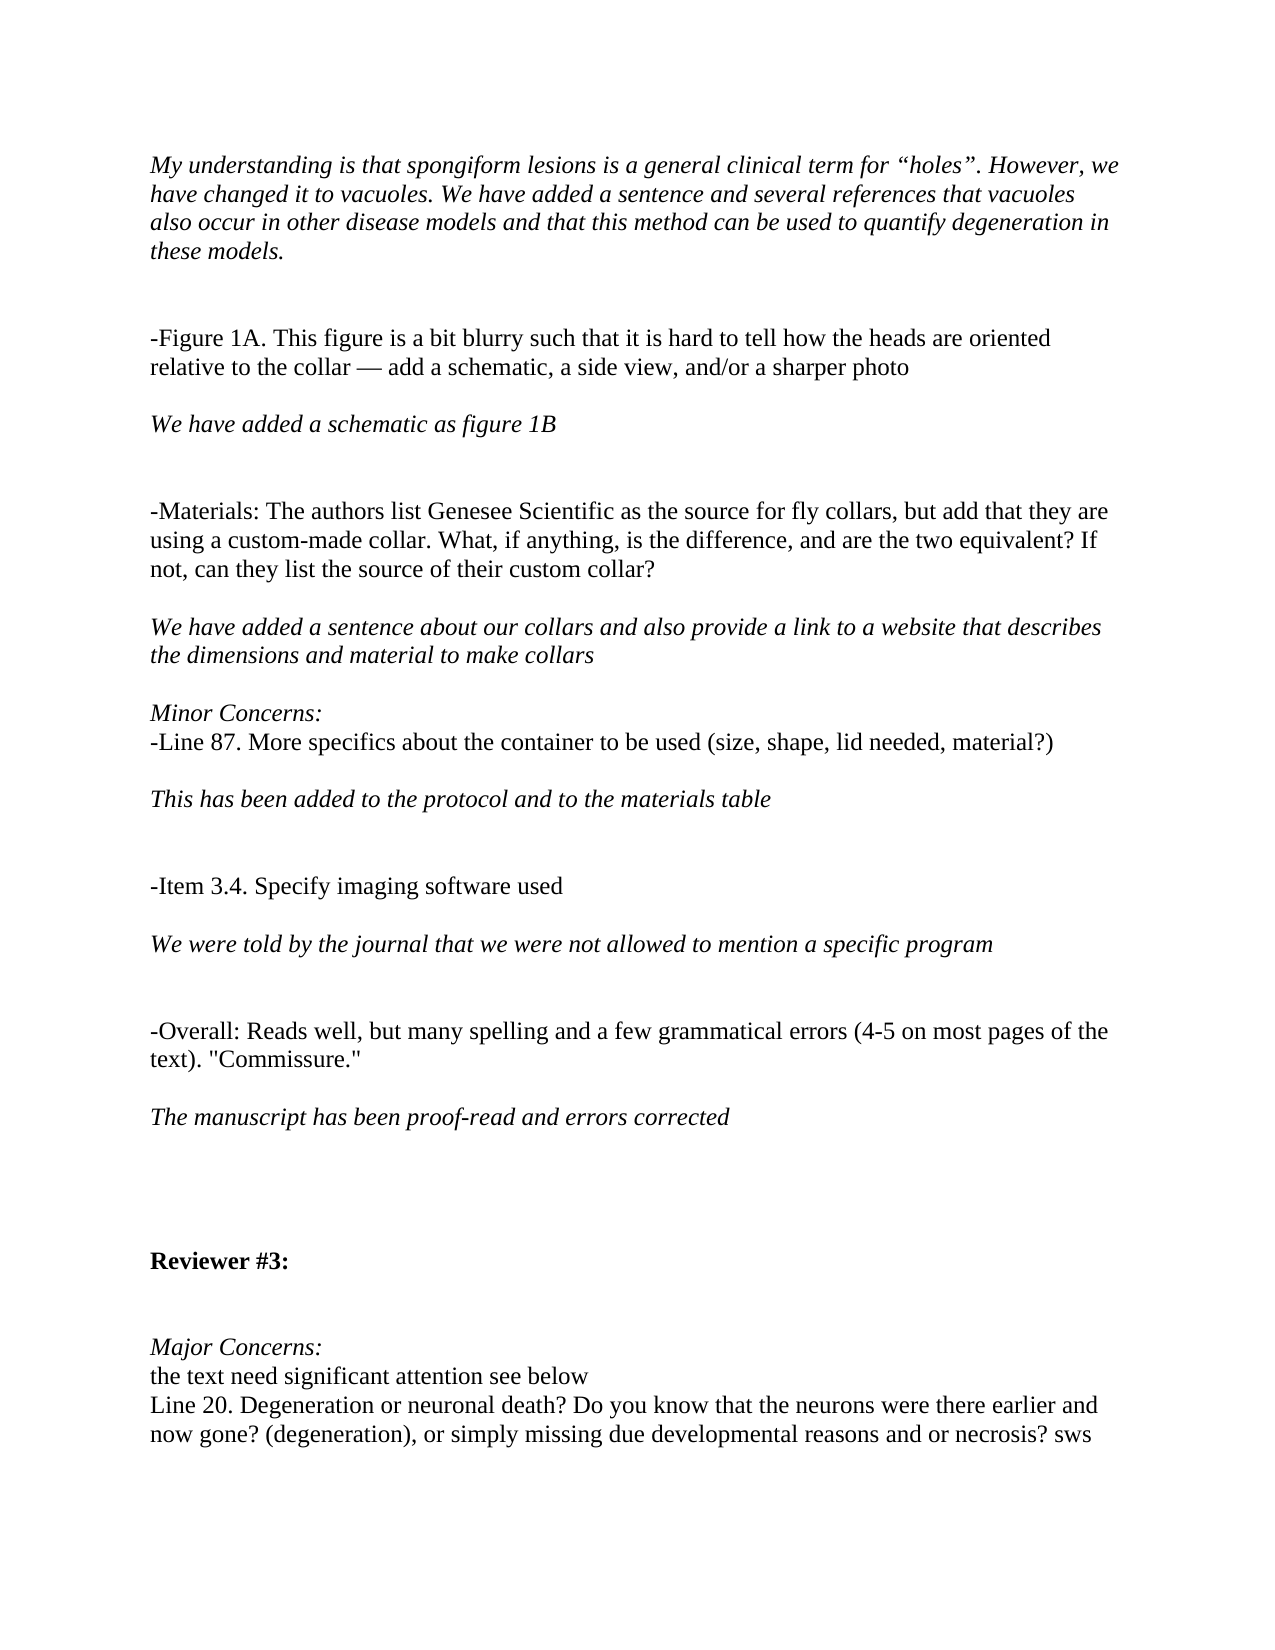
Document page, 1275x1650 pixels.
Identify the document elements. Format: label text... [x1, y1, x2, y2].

text -Figure 1A. This figure is a bit blurry such that it is hard to tell how the heads are oriented relative to the collar — add a schematic, a side view, and/or a sharper photo [150, 294, 1125, 380]
text We were told by the journal that we were not allowed to mention a specific program [150, 929, 1125, 958]
text -Materials: The authors list Genesee Scientific as the source for fly collars, but add that they are using a custom-made collar. What, if anything, is the difference, and are the two equivalent? If not, can they list the source of their custom collar? [150, 467, 1125, 582]
text My understanding is that spongiform lesions is a general clinical term for “holes”. However, we have changed it to vacuoles. We have added a sentence and several references that vacuoles also occur in other disease models and that this method can be used to quantify degeneration in these models. [150, 150, 1125, 265]
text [150, 1102, 1125, 1447]
text We have added a sentence about our collars and also provide a link to a website that describes the dimensions and material to make collars Minor Concerns: -Line 87. More specifics about the container to be used (size, shape, lid needed, material?) [150, 612, 1125, 755]
text We have added a schematic as figure 1B [150, 409, 1125, 438]
text -Item 3.4. Specify imaging software used [150, 842, 1125, 900]
text -Overall: Reads well, but many spelling and a few grammatical errors (4-5 on most pages of the text). "Commissure." [150, 987, 1125, 1073]
text This has been added to the protocol and to the materials table [150, 784, 1125, 813]
